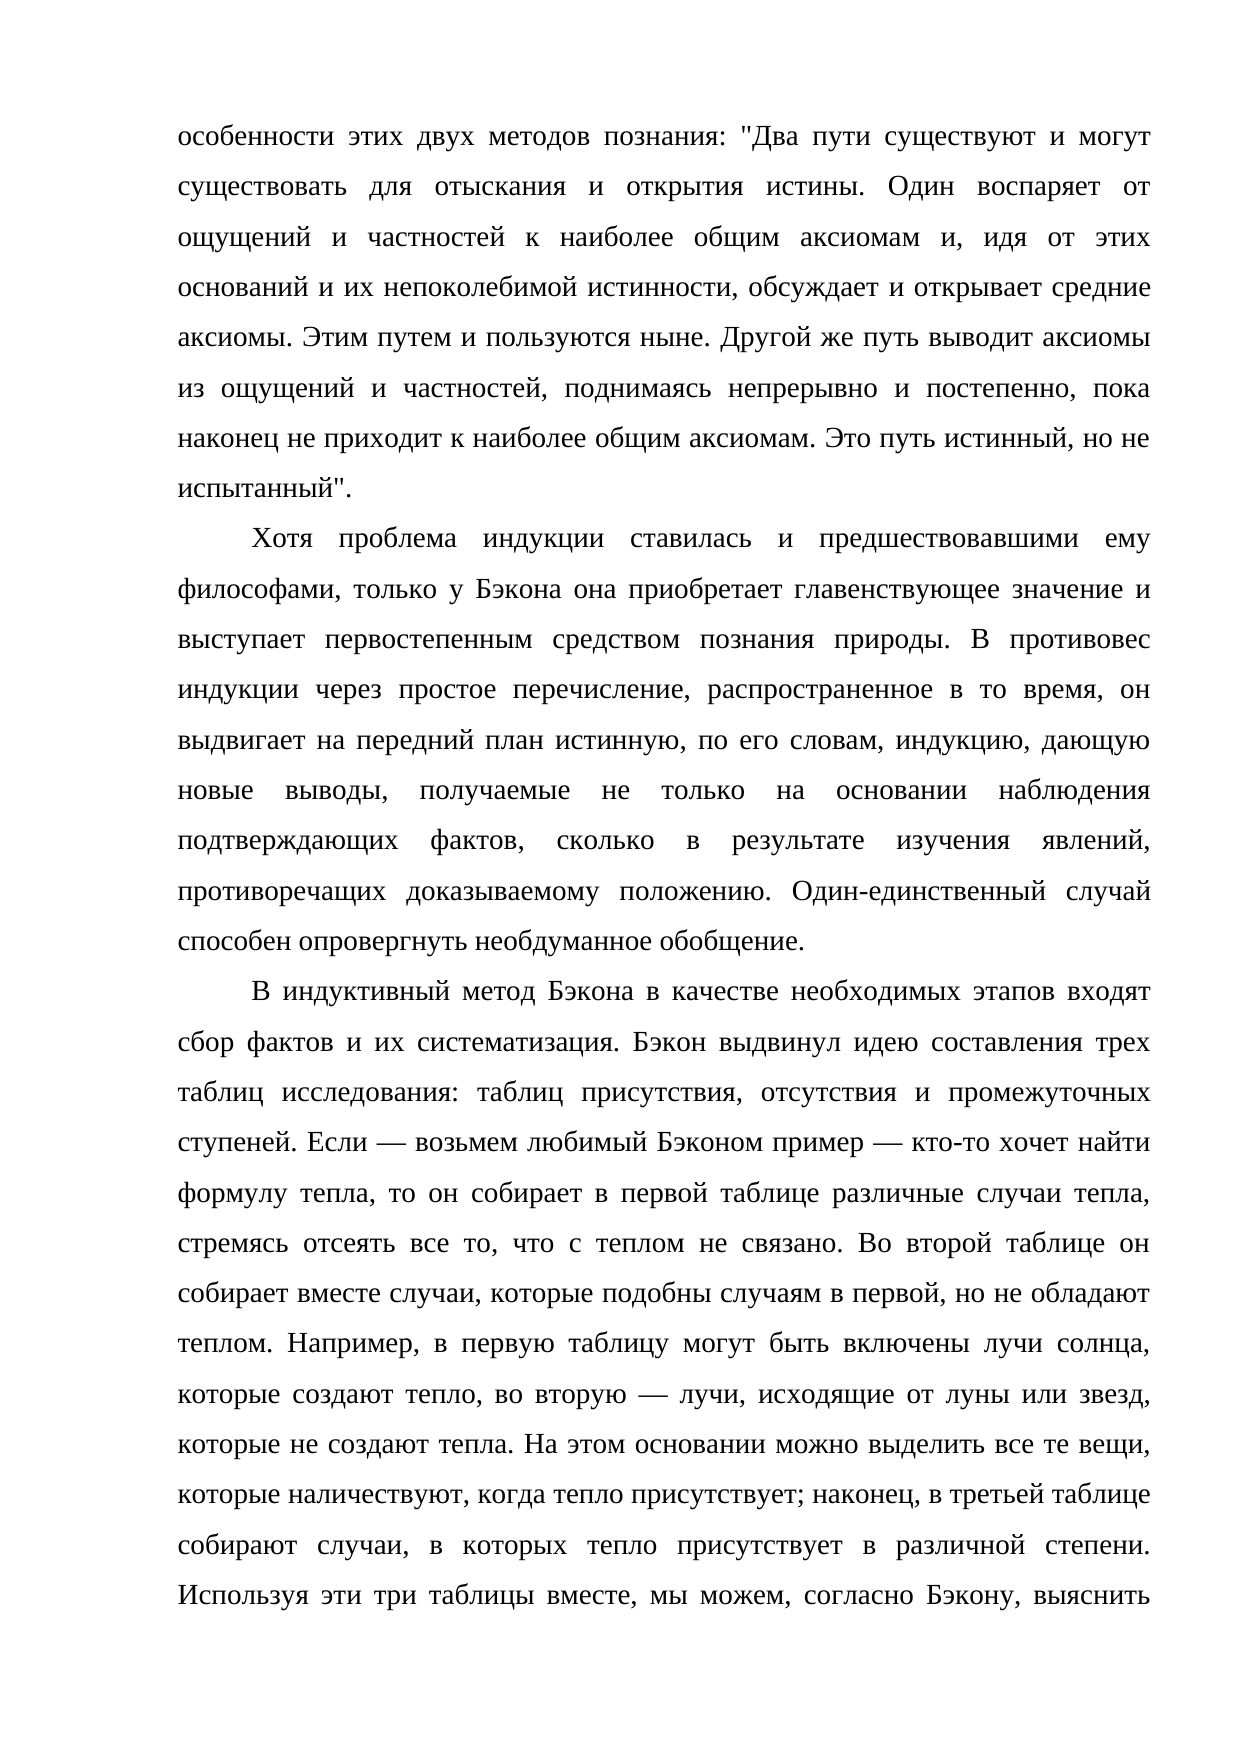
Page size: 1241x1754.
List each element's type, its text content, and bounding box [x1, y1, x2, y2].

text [177, 118, 1152, 504]
text Хотя проблема индукции ставилась и предшествовавшими ему философами, только у Бэкона она приобретает главенствующее значение и выступает первостепенным средством познания природы. В противовес индукции через простое перечисление, распространенное в то время, он выдвигает на передний план истинную, по его словам, индукцию, дающую новые выводы, получаемые не только на основании наблюдения подтверждающих фактов, сколько в результате изучения явлений, противоречащих доказываемому положению. Один-единственный случай способен опровергнуть необдуманное обобщение. [177, 521, 1152, 957]
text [177, 973, 1152, 1611]
